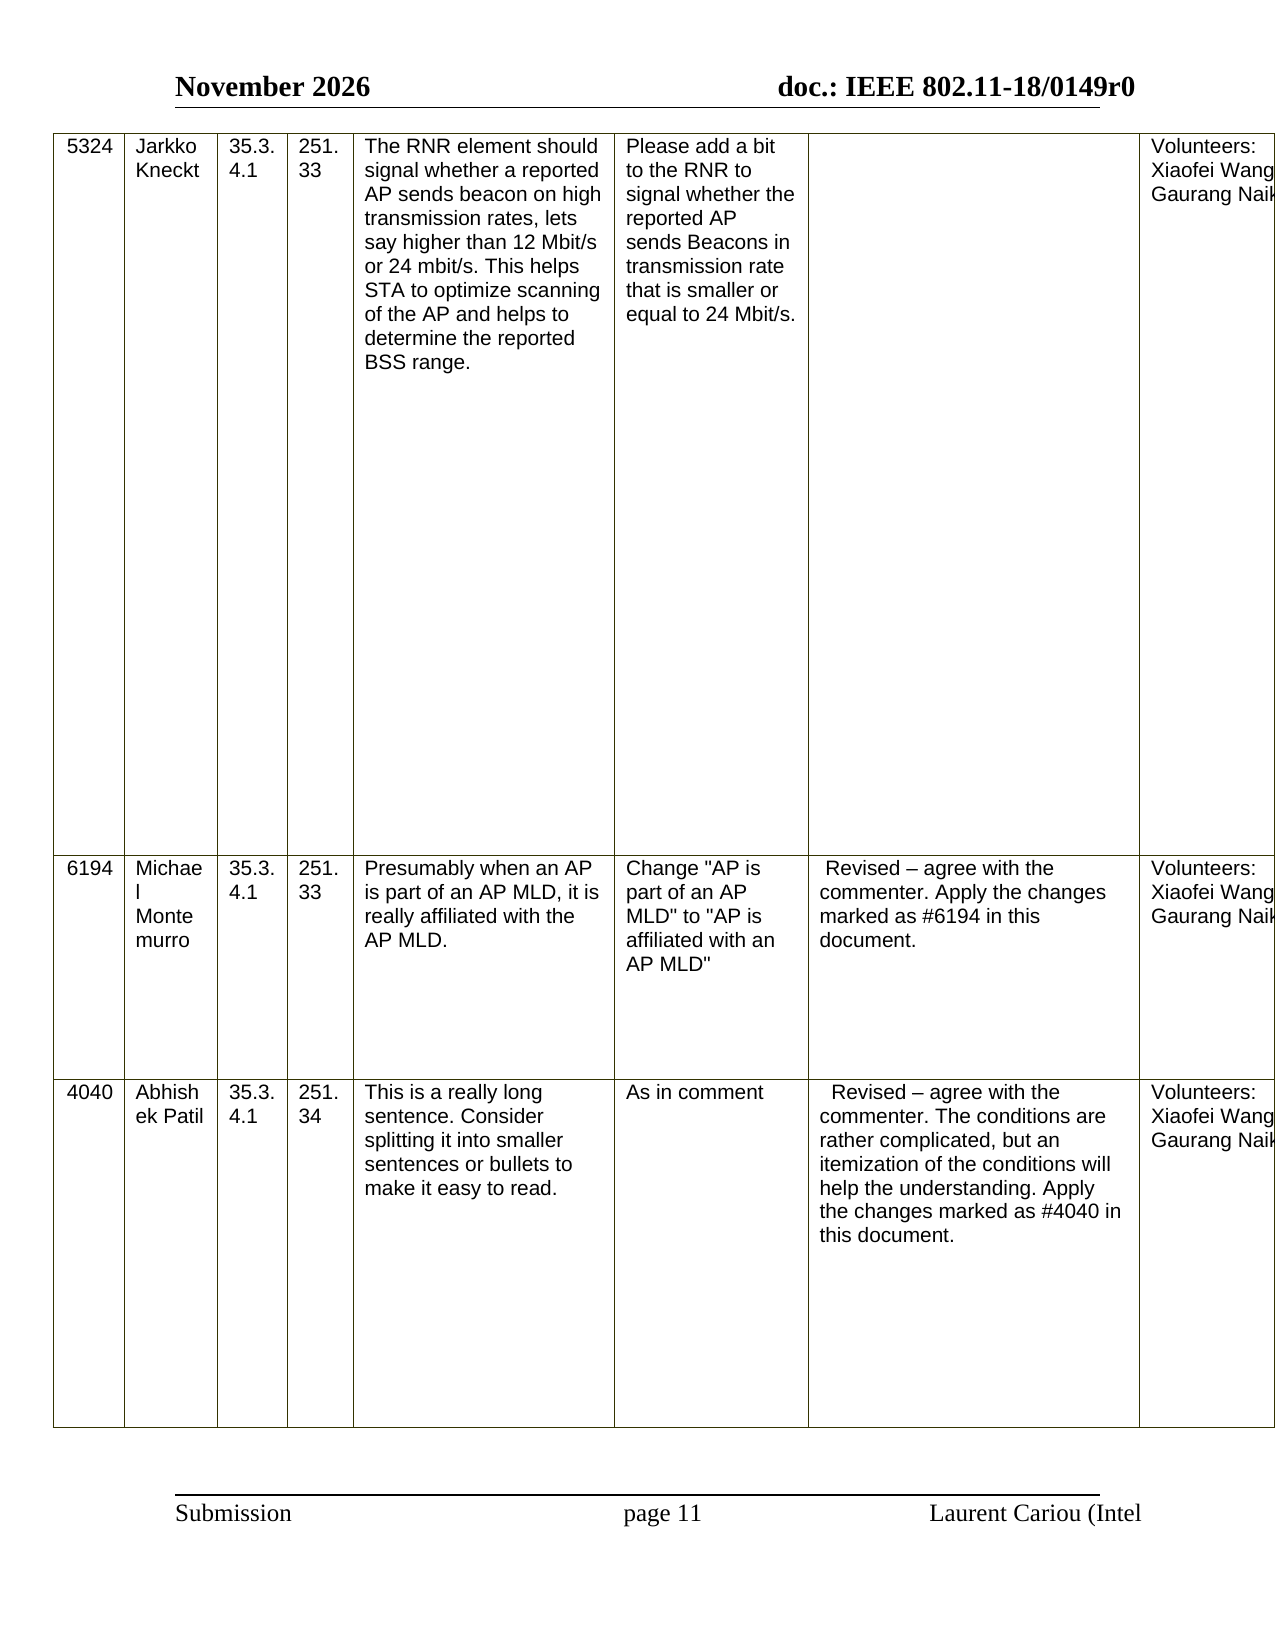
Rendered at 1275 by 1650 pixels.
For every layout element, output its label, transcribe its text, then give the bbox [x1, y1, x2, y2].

table_cell 6194 [54, 856, 124, 1078]
table_cell Please add a bit to the RNR to signal whether the reported AP sends Beacons in transmission rate that is smaller or equal to 24 Mbit/s. [615, 134, 808, 854]
table_cell 251.33 [288, 134, 353, 854]
table_cell Volunteers: Xiaofei Wang, Gaurang Naik [1140, 134, 1274, 854]
table_cell 35.3.4.1 [218, 1080, 287, 1427]
table_cell Change "AP is part of an AP MLD" to "AP is affiliated with an AP MLD" [615, 856, 808, 1078]
table_cell [809, 134, 1139, 854]
table_cell 5324 [54, 134, 124, 854]
table_cell Revised – agree with the commenter. The conditions are rather complicated, but an itemization of the conditions will help the understanding. Apply the changes marked as #4040 in this document. [809, 1080, 1139, 1427]
table_cell 35.3.4.1 [218, 856, 287, 1078]
table_cell This is a really long sentence. Consider splitting it into smaller sentences or bullets to make it easy to read. [354, 1080, 614, 1427]
table_cell Jarkko Kneckt [125, 134, 217, 854]
table_cell Revised – agree with the commenter. Apply the changes marked as #6194 in this document. [809, 856, 1139, 1078]
table_cell Presumably when an AP is part of an AP MLD, it is really affiliated with the AP MLD. [354, 856, 614, 1078]
table_cell Abhishek Patil [125, 1080, 217, 1427]
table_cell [1140, 1080, 1274, 1427]
table_cell 251.33 [288, 856, 353, 1078]
table_cell The RNR element should signal whether a reported AP sends beacon on high transmission rates, lets say higher than 12 Mbit/s or 24 mbit/s. This helps STA to optimize scanning of the AP and helps to determine the reported BSS range. [354, 134, 614, 854]
table_cell 251.34 [288, 1080, 353, 1427]
table_cell 35.3.4.1 [218, 134, 287, 854]
table_cell 4040 [54, 1080, 124, 1427]
table_cell Volunteers: Xiaofei Wang, Gaurang Naik [1140, 856, 1274, 1078]
table_cell As in comment [615, 1080, 808, 1427]
table_cell Michael Montemurro [125, 856, 217, 1078]
